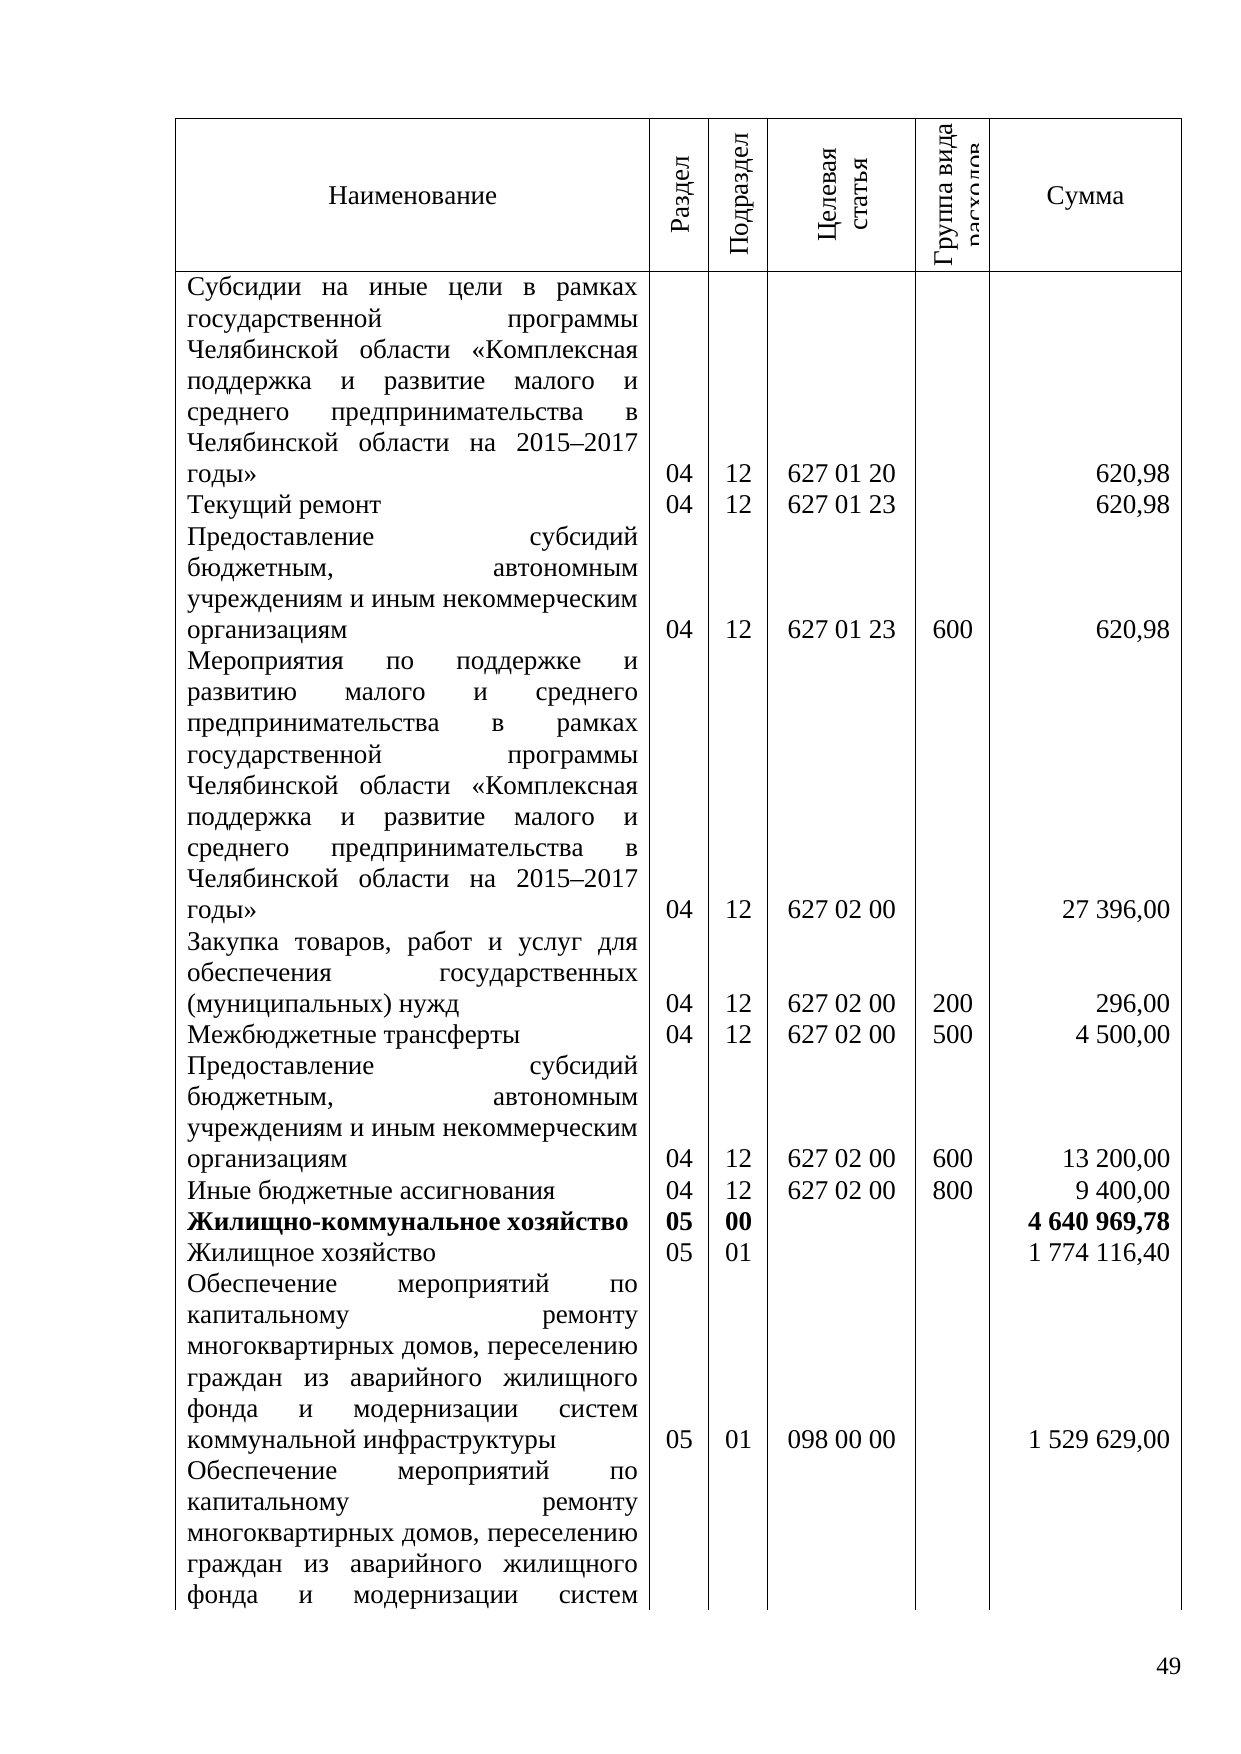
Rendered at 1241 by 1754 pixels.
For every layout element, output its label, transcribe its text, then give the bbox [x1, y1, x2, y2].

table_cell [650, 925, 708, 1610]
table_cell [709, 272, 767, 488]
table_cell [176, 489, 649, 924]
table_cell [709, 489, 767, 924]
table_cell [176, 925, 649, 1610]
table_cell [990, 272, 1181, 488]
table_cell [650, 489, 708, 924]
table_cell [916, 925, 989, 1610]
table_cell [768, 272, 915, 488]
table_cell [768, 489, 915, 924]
table_header Целевая статья [768, 119, 915, 271]
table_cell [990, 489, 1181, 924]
table_header Сумма [990, 119, 1181, 271]
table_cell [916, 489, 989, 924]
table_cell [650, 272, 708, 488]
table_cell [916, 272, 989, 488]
table_header Группа вида расходов [916, 119, 989, 271]
table_header Подраздел [709, 119, 767, 271]
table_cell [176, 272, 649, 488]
table_header Наименование [176, 119, 649, 271]
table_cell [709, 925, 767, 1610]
table_header Раздел [650, 119, 708, 271]
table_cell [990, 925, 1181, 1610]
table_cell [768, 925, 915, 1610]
